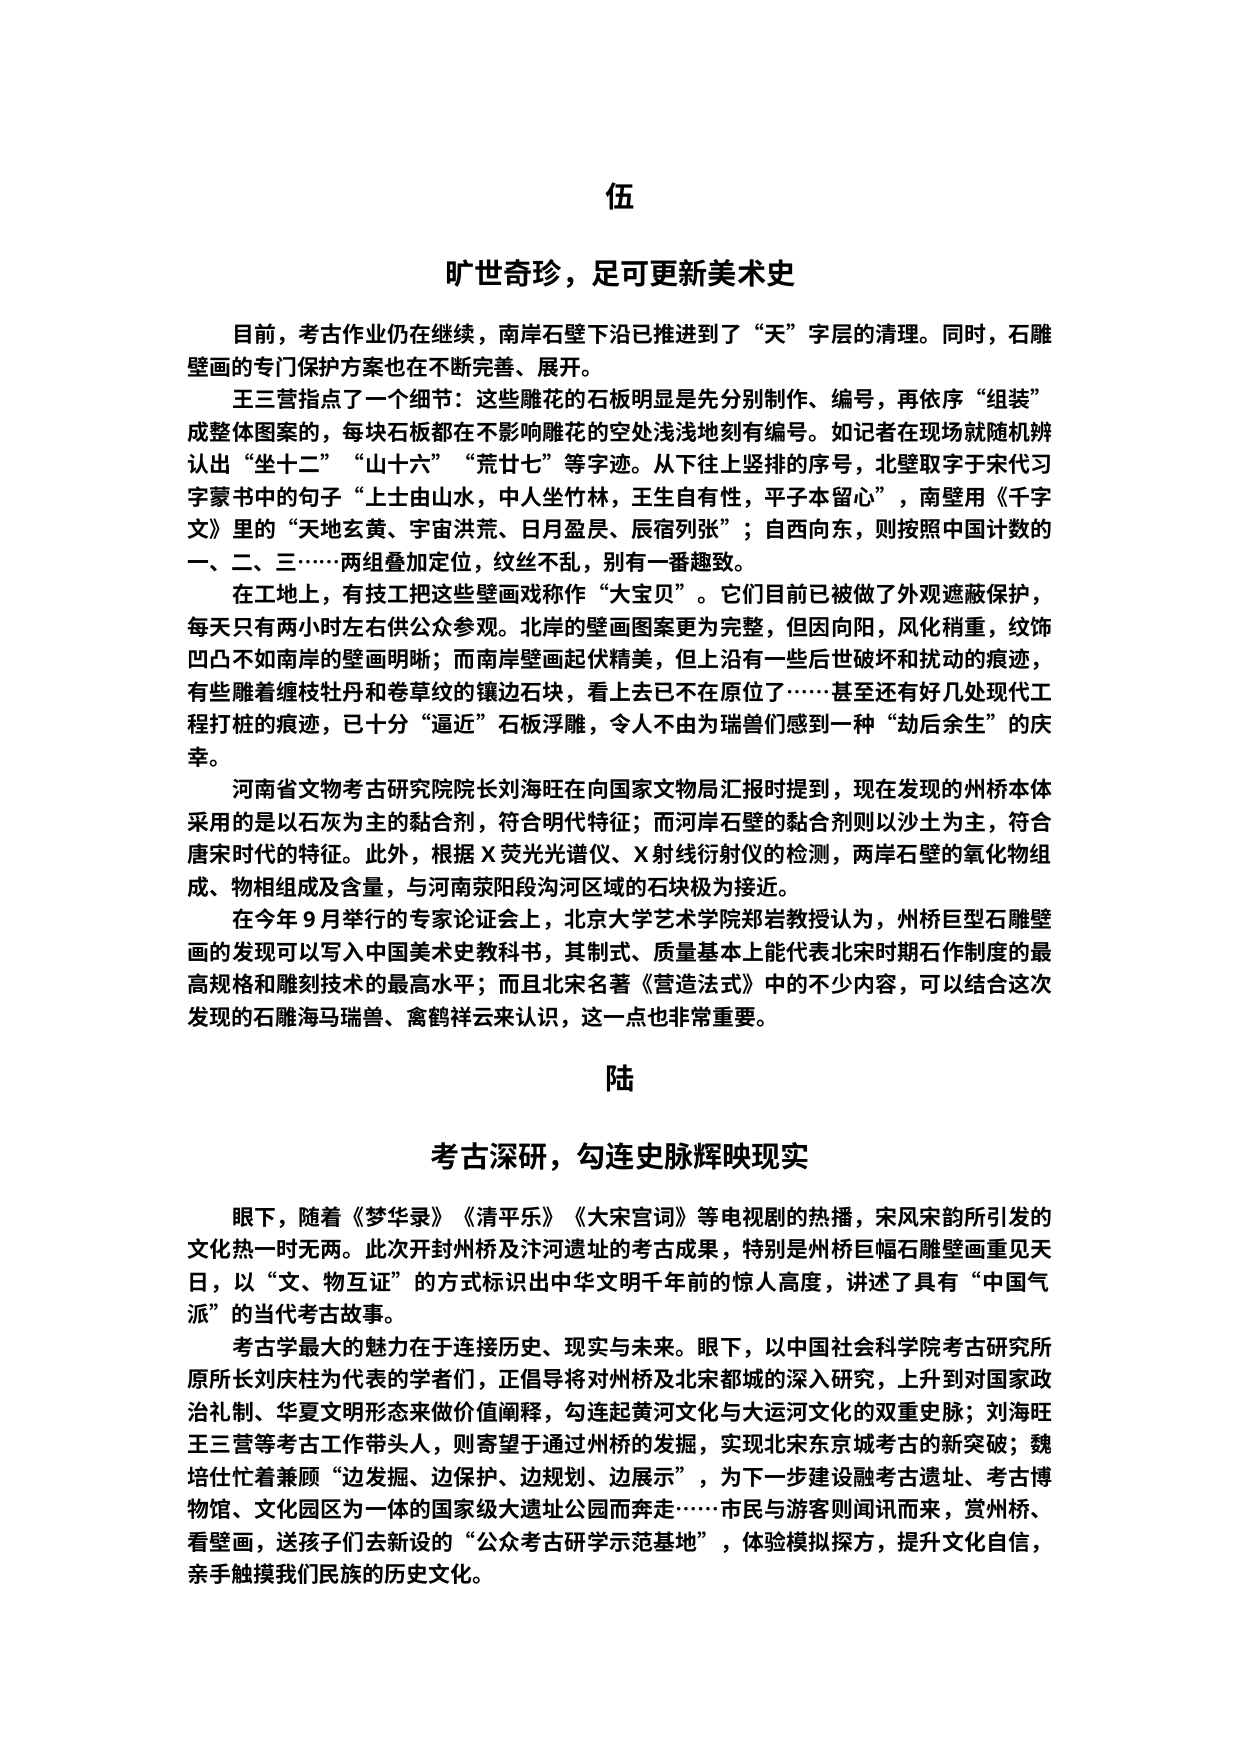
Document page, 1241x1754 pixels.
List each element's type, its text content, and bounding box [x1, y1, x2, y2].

text 陆 [187, 1044, 1053, 1109]
text 王三营指点了一个细节：这些雕花的石板明显是先分别制作、编号，再依序“组装”成整体图案的，每块石板都在不影响雕花的空处浅浅地刻有编号。如记者在现场就随机辨认出“坐十二”“山十六”“荒廿七”等字迹。从下往上竖排的序号，北壁取字于宋代习字蒙书中的句子“上士由山水，中人坐竹林，王生自有性，平子本留心”，南壁用《千字文》里的“天地玄黄、宇宙洪荒、日月盈昃、辰宿列张”；自西向东，则按照中国计数的一、二、三……两组叠加定位，纹丝不乱，别有一番趣致。 [187, 382, 1053, 577]
text 在工地上，有技工把这些壁画戏称作“大宝贝”。它们目前已被做了外观遮蔽保护，每天只有两小时左右供公众参观。北岸的壁画图案更为完整，但因向阳，风化稍重，纹饰凹凸不如南岸的壁画明晰；而南岸壁画起伏精美，但上沿有一些后世破坏和扰动的痕迹，有些雕着缠枝牡丹和卷草纹的镶边石块，看上去已不在原位了……甚至还有好几处现代工程打桩的痕迹，已十分“逼近”石板浮雕，令人不由为瑞兽们感到一种“劫后余生”的庆幸。 [187, 577, 1053, 772]
text 旷世奇珍，足可更新美术史 [187, 239, 1053, 304]
text 考古深研，勾连史脉辉映现实 [187, 1122, 1053, 1187]
text 眼下，随着《梦华录》《清平乐》《大宋宫词》等电视剧的热播，宋风宋韵所引发的文化热一时无两。此次开封州桥及汴河遗址的考古成果，特别是州桥巨幅石雕壁画重见天日，以“文、物互证”的方式标识出中华文明千年前的惊人高度，讲述了具有“中国气派”的当代考古故事。 [187, 1199, 1053, 1329]
text 考古学最大的魅力在于连接历史、现实与未来。眼下，以中国社会科学院考古研究所原所长刘庆柱为代表的学者们，正倡导将对州桥及北宋都城的深入研究，上升到对国家政治礼制、华夏文明形态来做价值阐释，勾连起黄河文化与大运河文化的双重史脉；刘海旺、王三营等考古工作带头人，则寄望于通过州桥的发掘，实现北宋东京城考古的新突破；魏培仕忙着兼顾“边发掘、边保护、边规划、边展示”，为下一步建设融考古遗址、考古博物馆、文化园区为一体的国家级大遗址公园而奔走……市民与游客则闻讯而来，赏州桥、看壁画，送孩子们去新设的“公众考古研学示范基地”，体验模拟探方，提升文化自信，亲手触摸我们民族的历史文化。 [187, 1329, 1053, 1589]
text 伍 [187, 162, 1053, 227]
text 河南省文物考古研究院院长刘海旺在向国家文物局汇报时提到，现在发现的州桥本体采用的是以石灰为主的黏合剂，符合明代特征；而河岸石壁的黏合剂则以沙土为主，符合唐宋时代的特征。此外，根据X荧光光谱仪、X射线衍射仪的检测，两岸石壁的氧化物组成、物相组成及含量，与河南荥阳段沟河区域的石块极为接近。 [187, 772, 1053, 902]
text 在今年9月举行的专家论证会上，北京大学艺术学院郑岩教授认为，州桥巨型石雕壁画的发现可以写入中国美术史教科书，其制式、质量基本上能代表北宋时期石作制度的最高规格和雕刻技术的最高水平；而且北宋名著《营造法式》中的不少内容，可以结合这次发现的石雕海马瑞兽、禽鹤祥云来认识，这一点也非常重要。 [187, 902, 1053, 1032]
text 目前，考古作业仍在继续，南岸石壁下沿已推进到了“天”字层的清理。同时，石雕壁画的专门保护方案也在不断完善、展开。 [187, 317, 1053, 382]
